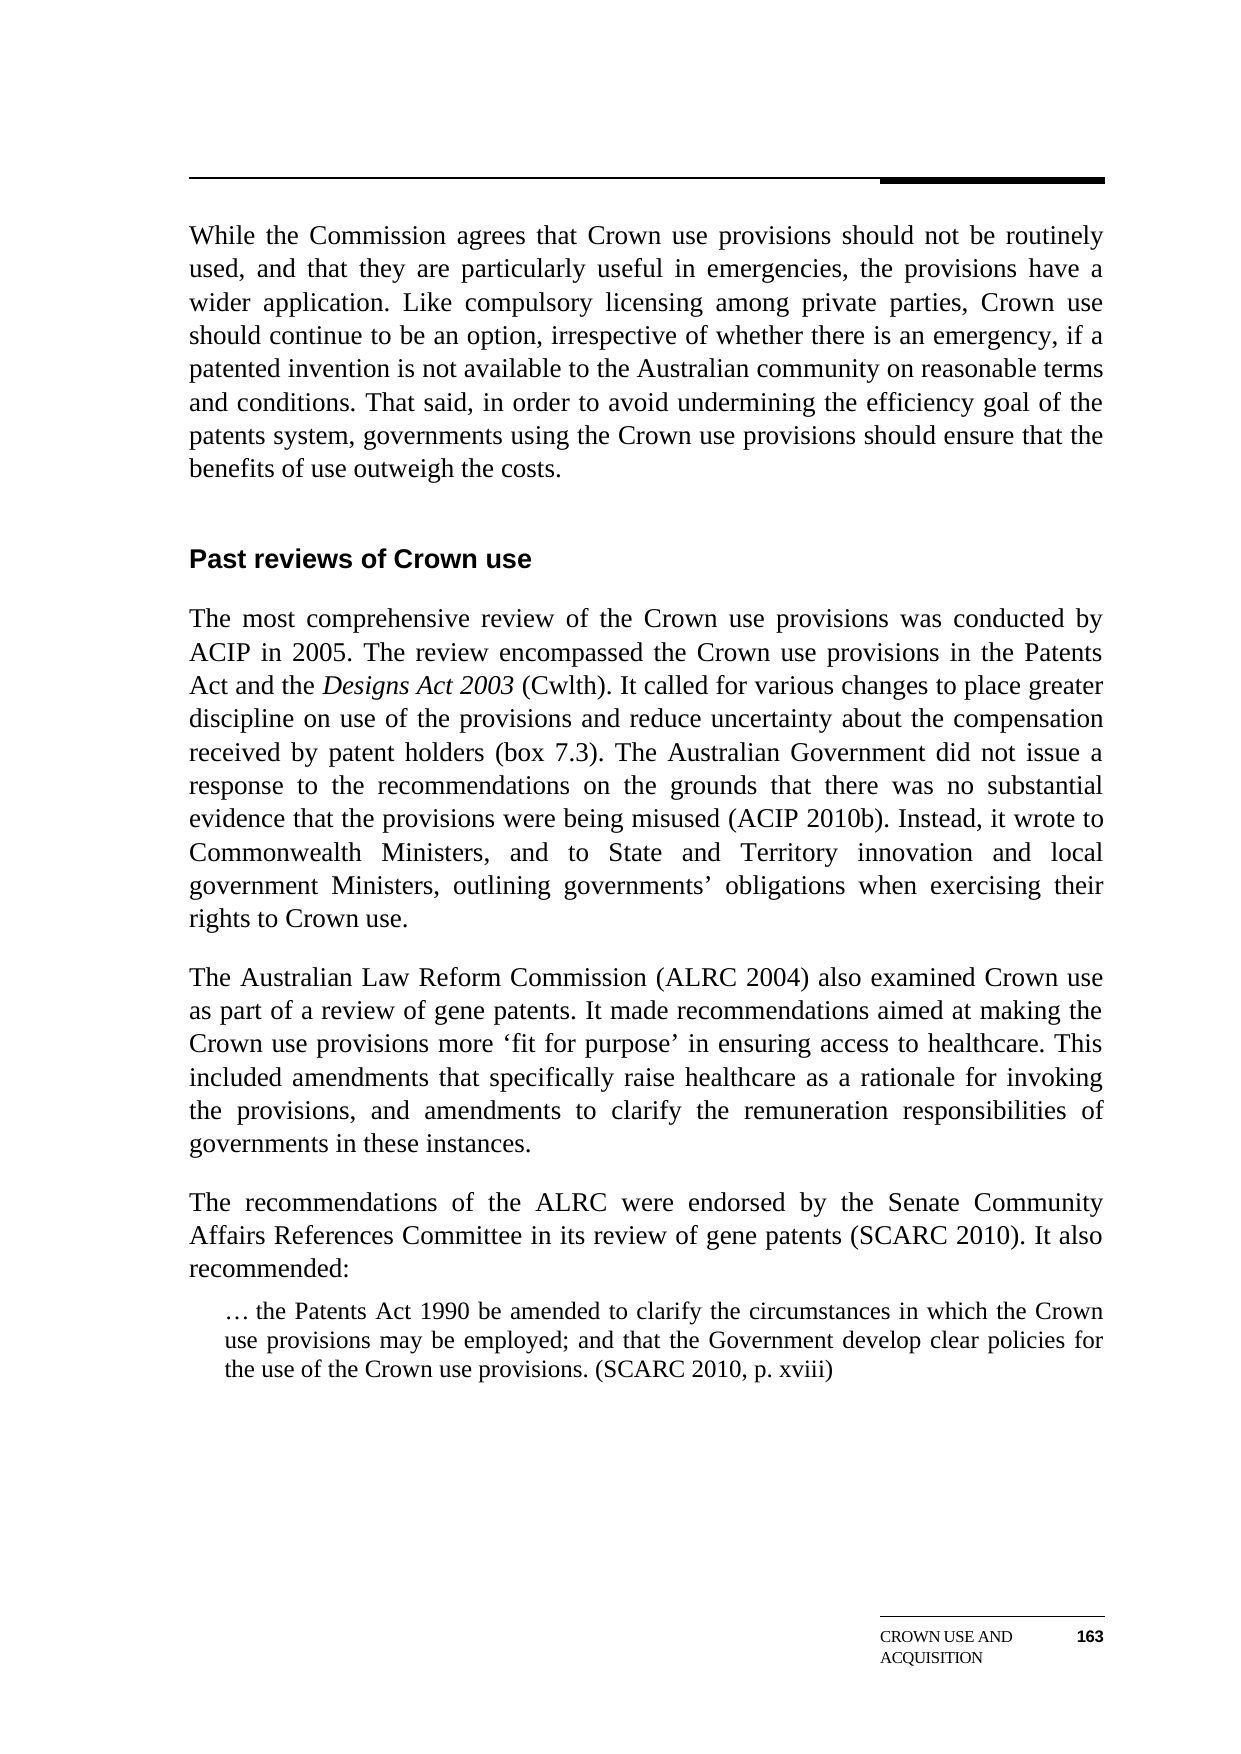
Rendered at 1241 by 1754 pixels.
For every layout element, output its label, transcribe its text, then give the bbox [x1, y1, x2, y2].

subtitle Past reviews of Crown use [189, 542, 1104, 575]
text The recommendations of the ALRC were endorsed by the Senate Community Affairs References Committee in its review of gene patents (SCARC 2010). It also recommended: [189, 1183, 1104, 1283]
text While the Commission agrees that Crown use provisions should not be routinely used, and that they are particularly useful in emergencies, the provisions have a wider application. Like compulsory licensing among private parties, Crown use should continue to be an option, irrespective of whether there is an emergency, if a patented invention is not available to the Australian community on reasonable terms and conditions. That said, in order to avoid undermining the efficiency goal of the patents system, governments using the Crown use provisions should ensure that the benefits of use outweigh the costs. [189, 217, 1104, 483]
text The most comprehensive review of the Crown use provisions was conducted by ACIP in 2005. The review encompassed the Crown use provisions in the Patents Act and the Designs Act 2003 (Cwlth). It called for various changes to place greater discipline on use of the provisions and reduce uncertainty about the compensation received by patent holders (box 7.3). The Australian Government did not issue a response to the recommendations on the grounds that there was no substantial evidence that the provisions were being misused (ACIP 2010b). Instead, it wrote to Commonwealth Ministers, and to State and Territory innovation and local government Ministers, outlining governments’ obligations when exercising their rights to Crown use. [189, 600, 1104, 933]
text … the Patents Act 1990 be amended to clarify the circumstances in which the Crown use provisions may be employed; and that the Government develop clear policies for the use of the Crown use provisions. (SCARC 2010, p. xviii) [224, 1296, 1104, 1383]
text The Australian Law Reform Commission (ALRC 2004) also examined Crown use as part of a review of gene patents. It made recommendations aimed at making the Crown use provisions more ‘fit for purpose’ in ensuring access to healthcare. This included amendments that specifically raise healthcare as a rationale for invoking the provisions, and amendments to clarify the remuneration responsibilities of governments in these instances. [189, 958, 1104, 1158]
